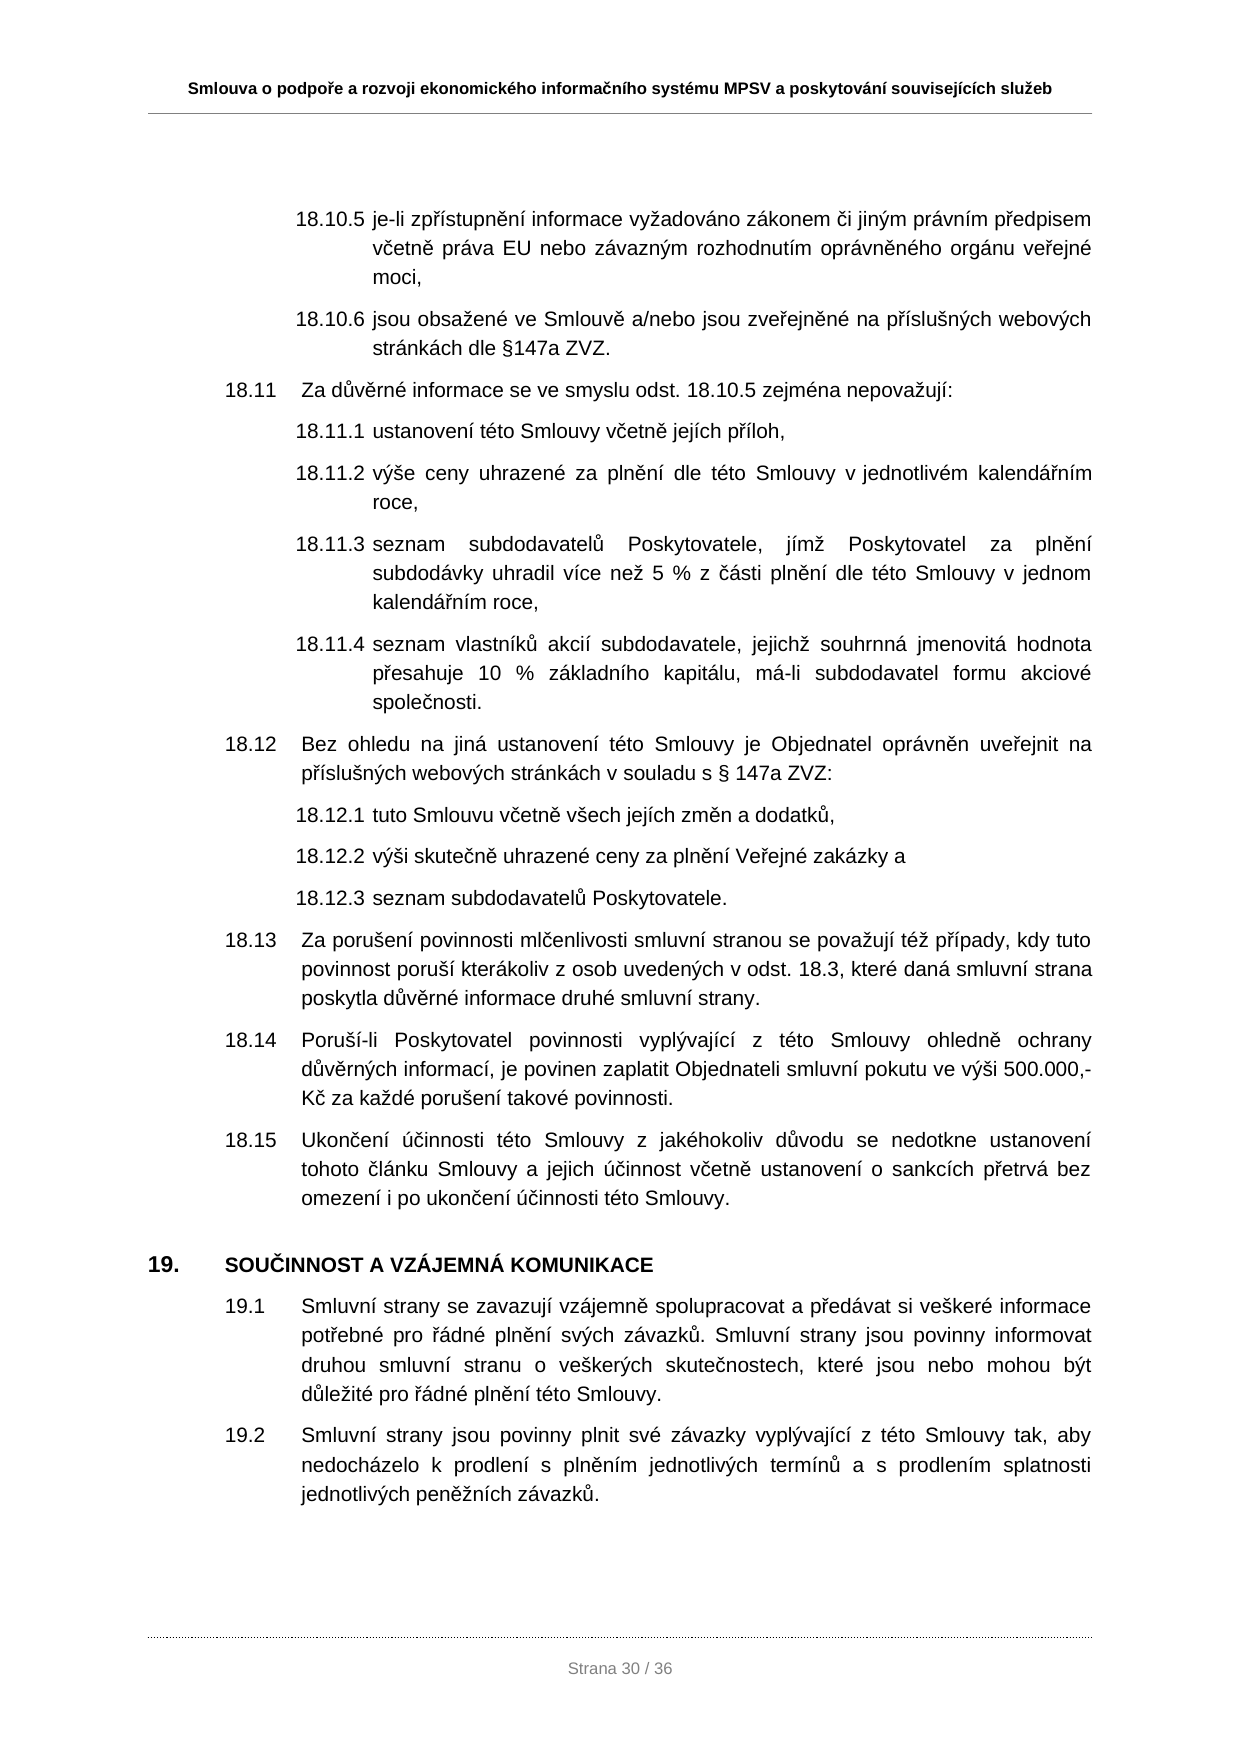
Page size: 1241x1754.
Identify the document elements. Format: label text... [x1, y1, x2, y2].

list Za důvěrné informace se ve smyslu odst. 18.10.5 zejména nepovažují: [224, 374, 1092, 403]
list jsou obsažené ve Smlouvě a/nebo jsou zveřejněné na příslušných webových stránkách dle §147a ZVZ. [295, 303, 1092, 361]
list Smluvní strany se zavazují vzájemně spolupracovat a předávat si veškeré informace potřebné pro řádné plnění svých závazků. Smluvní strany jsou povinny informovat druhou smluvní stranu o veškerých skutečnostech, které jsou nebo mohou být důležité pro řádné plnění této Smlouvy. [224, 1290, 1092, 1407]
list ustanovení této Smlouvy včetně jejích příloh, [295, 415, 1092, 444]
list výše ceny uhrazené za plnění dle této Smlouvy v jednotlivém kalendářním roce, [295, 457, 1092, 515]
list seznam vlastníků akcií subdodavatele, jejichž souhrnná jmenovitá hodnota přesahuje 10 % základního kapitálu, má-li subdodavatel formu akciové společnosti. [295, 628, 1092, 715]
list Ukončení účinnosti této Smlouvy z jakéhokoliv důvodu se nedotkne ustanovení tohoto článku Smlouvy a jejich účinnost včetně ustanovení o sankcích přetrvá bez omezení i po ukončení účinnosti této Smlouvy. [224, 1124, 1092, 1211]
list seznam subdodavatelů Poskytovatele, jímž Poskytovatel za plnění subdodávky uhradil více než 5 % z části plnění dle této Smlouvy v jednom kalendářním roce, [295, 528, 1092, 615]
list Poruší-li Poskytovatel povinnosti vyplývající z této Smlouvy ohledně ochrany důvěrných informací, je povinen zaplatit Objednateli smluvní pokutu ve výši 500.000,- Kč za každé porušení takové povinnosti. [224, 1024, 1092, 1111]
list výši skutečně uhrazené ceny za plnění Veřejné zakázky a [295, 840, 1092, 869]
list tuto Smlouvu včetně všech jejích změn a dodatků, [295, 799, 1092, 828]
list seznam subdodavatelů Poskytovatele. [295, 882, 1092, 911]
list je-li zpřístupnění informace vyžadováno zákonem či jiným právním předpisem včetně práva EU nebo závazným rozhodnutím oprávněného orgánu veřejné moci, [295, 203, 1092, 290]
list Za porušení povinnosti mlčenlivosti smluvní stranou se považují též případy, kdy tuto povinnost poruší kterákoliv z osob uvedených v odst. 18.3, které daná smluvní strana poskytla důvěrné informace druhé smluvní strany. [224, 924, 1092, 1011]
list Bez ohledu na jiná ustanovení této Smlouvy je Objednatel oprávněn uveřejnit na příslušných webových stránkách v souladu s § 147a ZVZ: [224, 728, 1092, 786]
list SOUČINNOST A VZÁJEMNÁ KOMUNIKACE [148, 1249, 1092, 1278]
list Smluvní strany jsou povinny plnit své závazky vyplývající z této Smlouvy tak, aby nedocházelo k prodlení s plněním jednotlivých termínů a s prodlením splatnosti jednotlivých peněžních závazků. [224, 1419, 1092, 1507]
